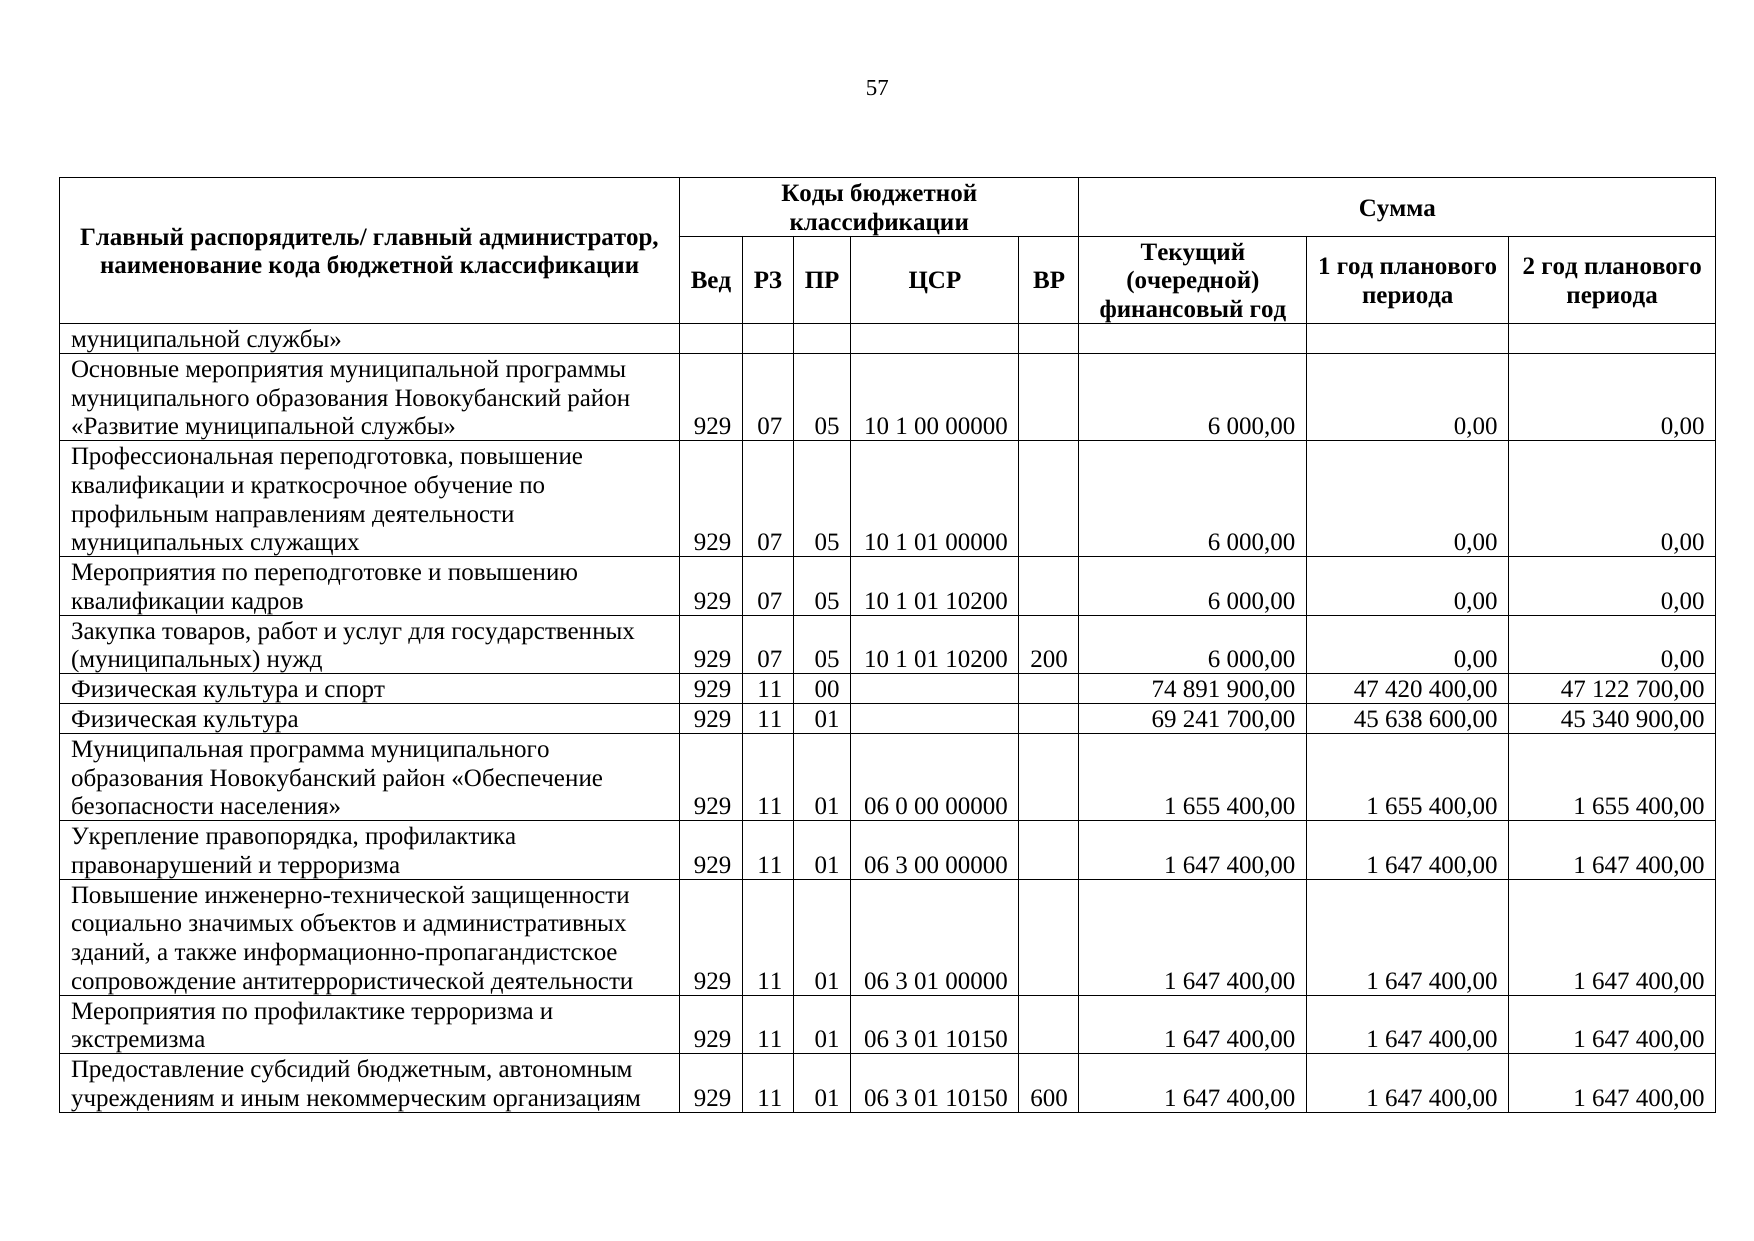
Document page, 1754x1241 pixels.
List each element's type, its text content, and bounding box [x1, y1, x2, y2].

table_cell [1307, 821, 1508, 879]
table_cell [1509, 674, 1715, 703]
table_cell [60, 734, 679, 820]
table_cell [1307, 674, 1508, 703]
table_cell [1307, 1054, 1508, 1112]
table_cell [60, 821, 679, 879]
table_cell ВР [1019, 237, 1078, 323]
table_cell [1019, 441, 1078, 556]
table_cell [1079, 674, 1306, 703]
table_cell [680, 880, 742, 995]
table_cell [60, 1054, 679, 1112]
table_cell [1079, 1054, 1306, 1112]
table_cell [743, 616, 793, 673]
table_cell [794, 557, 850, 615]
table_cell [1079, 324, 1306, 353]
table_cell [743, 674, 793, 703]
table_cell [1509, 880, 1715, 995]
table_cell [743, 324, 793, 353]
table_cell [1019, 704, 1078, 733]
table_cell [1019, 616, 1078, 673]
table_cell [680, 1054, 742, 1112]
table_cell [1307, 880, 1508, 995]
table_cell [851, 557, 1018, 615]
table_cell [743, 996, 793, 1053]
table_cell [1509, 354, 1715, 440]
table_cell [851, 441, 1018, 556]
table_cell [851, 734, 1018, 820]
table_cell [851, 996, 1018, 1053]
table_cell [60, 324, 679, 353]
table_header Коды бюджетной классификации [680, 178, 1078, 236]
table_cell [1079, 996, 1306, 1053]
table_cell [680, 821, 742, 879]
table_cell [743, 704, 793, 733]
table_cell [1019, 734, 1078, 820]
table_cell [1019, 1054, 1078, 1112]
table_header Сумма [1079, 178, 1715, 236]
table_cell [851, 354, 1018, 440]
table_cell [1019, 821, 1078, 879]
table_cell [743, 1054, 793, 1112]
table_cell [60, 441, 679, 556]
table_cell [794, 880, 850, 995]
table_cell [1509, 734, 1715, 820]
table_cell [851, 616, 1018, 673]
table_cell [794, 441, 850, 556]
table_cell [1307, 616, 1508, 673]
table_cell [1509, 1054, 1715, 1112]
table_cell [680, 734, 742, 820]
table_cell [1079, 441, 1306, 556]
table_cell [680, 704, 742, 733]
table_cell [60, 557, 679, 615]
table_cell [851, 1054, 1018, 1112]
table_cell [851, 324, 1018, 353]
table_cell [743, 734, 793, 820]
table_cell Текущий (очередной) финансовый год [1079, 237, 1306, 323]
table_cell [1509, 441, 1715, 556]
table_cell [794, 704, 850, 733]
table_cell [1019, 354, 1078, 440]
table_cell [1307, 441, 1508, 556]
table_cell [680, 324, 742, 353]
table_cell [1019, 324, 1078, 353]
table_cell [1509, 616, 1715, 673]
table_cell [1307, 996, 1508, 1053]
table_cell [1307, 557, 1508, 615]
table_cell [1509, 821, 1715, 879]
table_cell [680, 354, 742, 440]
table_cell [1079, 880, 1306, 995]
table_cell РЗ [743, 237, 793, 323]
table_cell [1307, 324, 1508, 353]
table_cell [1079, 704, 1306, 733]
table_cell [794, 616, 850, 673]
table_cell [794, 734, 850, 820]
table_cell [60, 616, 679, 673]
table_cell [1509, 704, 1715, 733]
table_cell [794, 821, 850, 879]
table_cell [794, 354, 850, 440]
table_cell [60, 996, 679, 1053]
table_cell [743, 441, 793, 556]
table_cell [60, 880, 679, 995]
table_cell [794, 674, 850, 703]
table_cell Вед [680, 237, 742, 323]
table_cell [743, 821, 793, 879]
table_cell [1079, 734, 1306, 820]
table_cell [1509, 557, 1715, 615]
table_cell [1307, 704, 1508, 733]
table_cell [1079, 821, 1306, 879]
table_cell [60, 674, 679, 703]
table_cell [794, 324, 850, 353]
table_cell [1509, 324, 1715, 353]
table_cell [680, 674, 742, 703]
table_cell ЦСР [851, 237, 1018, 323]
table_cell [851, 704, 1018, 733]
table_cell 2 год планового периода [1509, 237, 1715, 323]
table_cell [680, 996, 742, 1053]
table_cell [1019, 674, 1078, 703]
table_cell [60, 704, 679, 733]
table_cell 1 год планового периода [1307, 237, 1508, 323]
table_header Главный распорядитель/ главный администратор, наименование кода бюджетной классификации [60, 178, 679, 323]
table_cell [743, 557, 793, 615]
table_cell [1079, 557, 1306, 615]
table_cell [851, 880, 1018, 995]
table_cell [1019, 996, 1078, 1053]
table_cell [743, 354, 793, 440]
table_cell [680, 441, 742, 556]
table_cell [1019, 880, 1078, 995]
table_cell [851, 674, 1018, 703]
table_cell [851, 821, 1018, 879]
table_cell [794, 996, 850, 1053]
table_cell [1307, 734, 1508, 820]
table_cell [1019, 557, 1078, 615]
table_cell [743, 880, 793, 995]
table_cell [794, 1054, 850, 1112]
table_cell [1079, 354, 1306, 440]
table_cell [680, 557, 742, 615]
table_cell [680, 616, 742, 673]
table_cell ПР [794, 237, 850, 323]
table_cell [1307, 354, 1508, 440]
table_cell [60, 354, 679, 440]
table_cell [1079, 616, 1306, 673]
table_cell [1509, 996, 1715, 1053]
